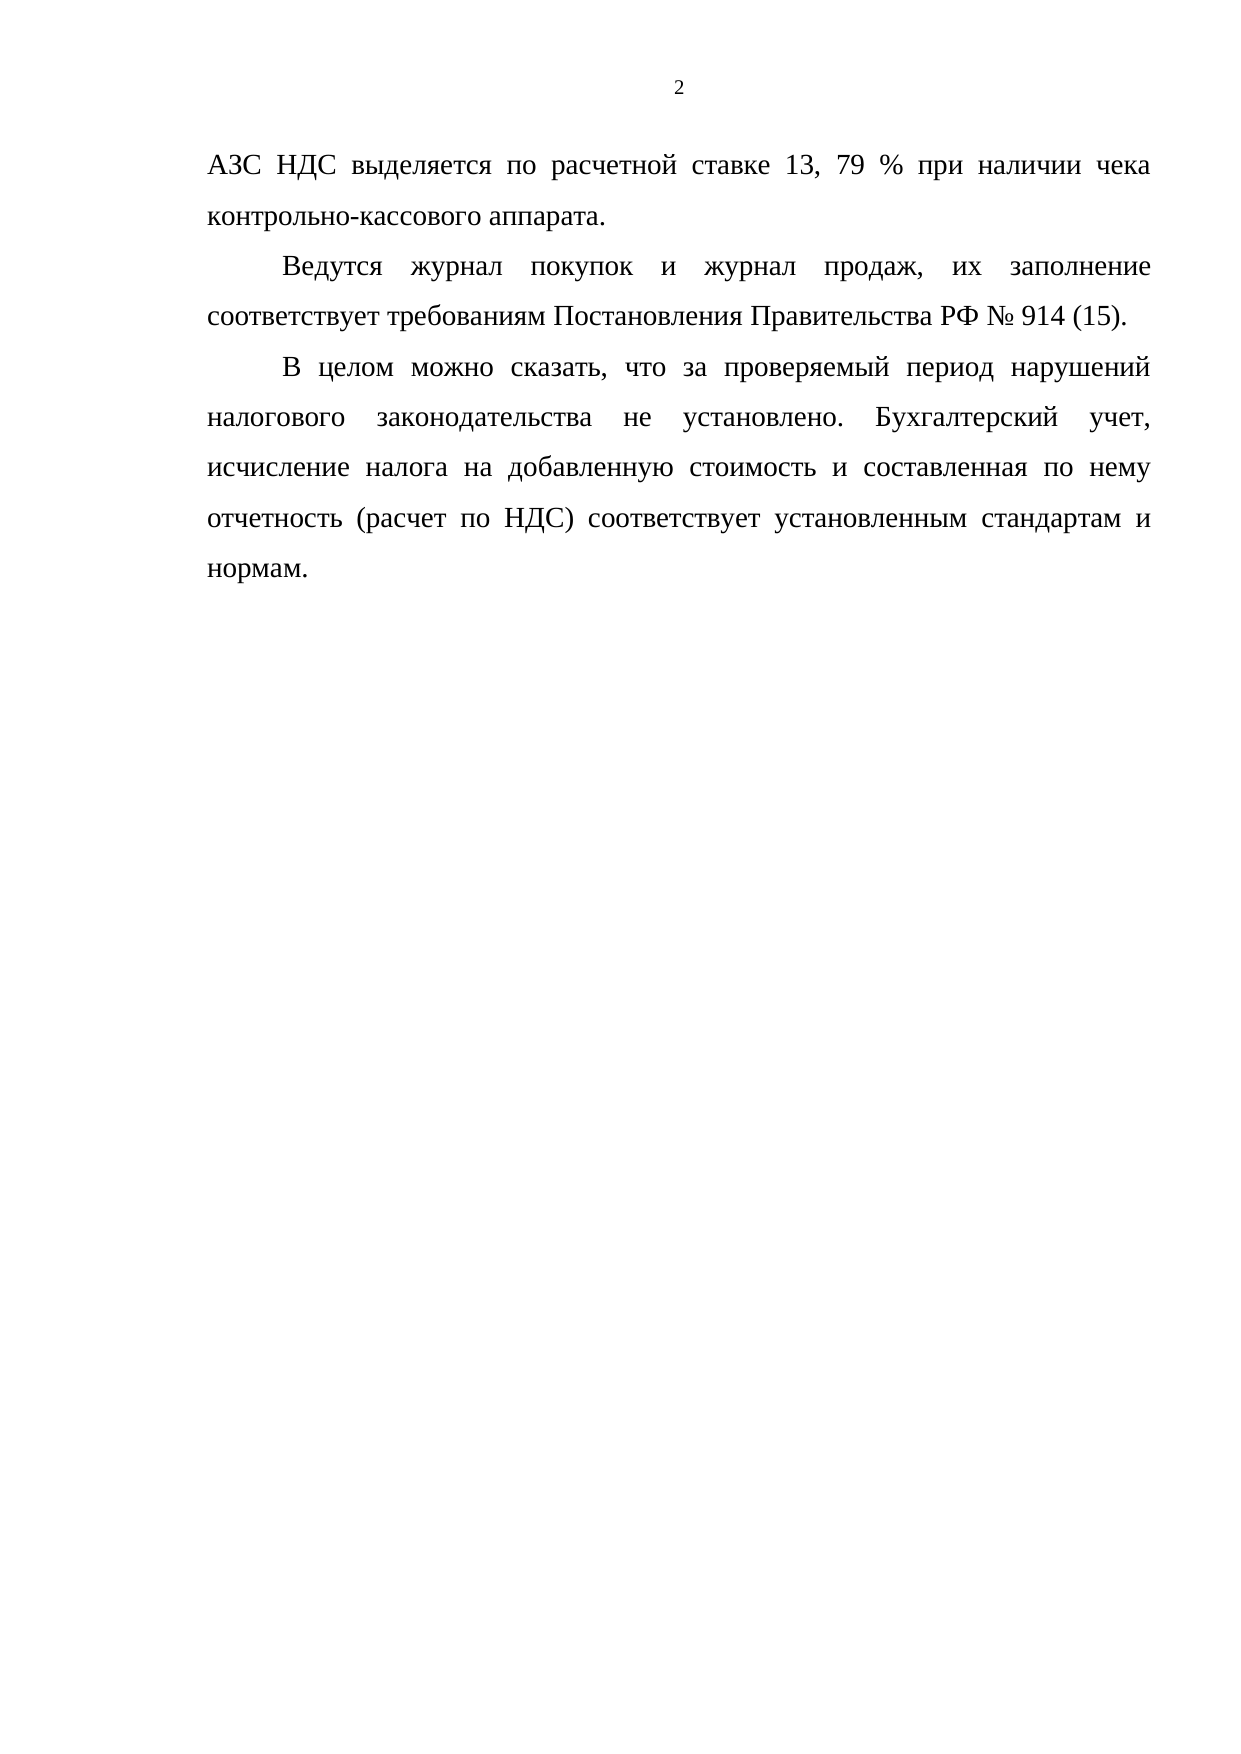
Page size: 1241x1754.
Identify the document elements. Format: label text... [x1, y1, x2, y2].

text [207, 148, 1152, 232]
text Ведутся журнал покупок и журнал продаж, их заполнение соответствует требованиям Постановления Правительства РФ № 914 (15). [207, 248, 1152, 332]
text В целом можно сказать, что за проверяемый период нарушений налогового законодательства не установлено. Бухгалтерский учет, исчисление налога на добавленную стоимость и составленная по нему отчетность (расчет по НДС) соответствует установленным стандартам и нормам. [207, 349, 1152, 584]
